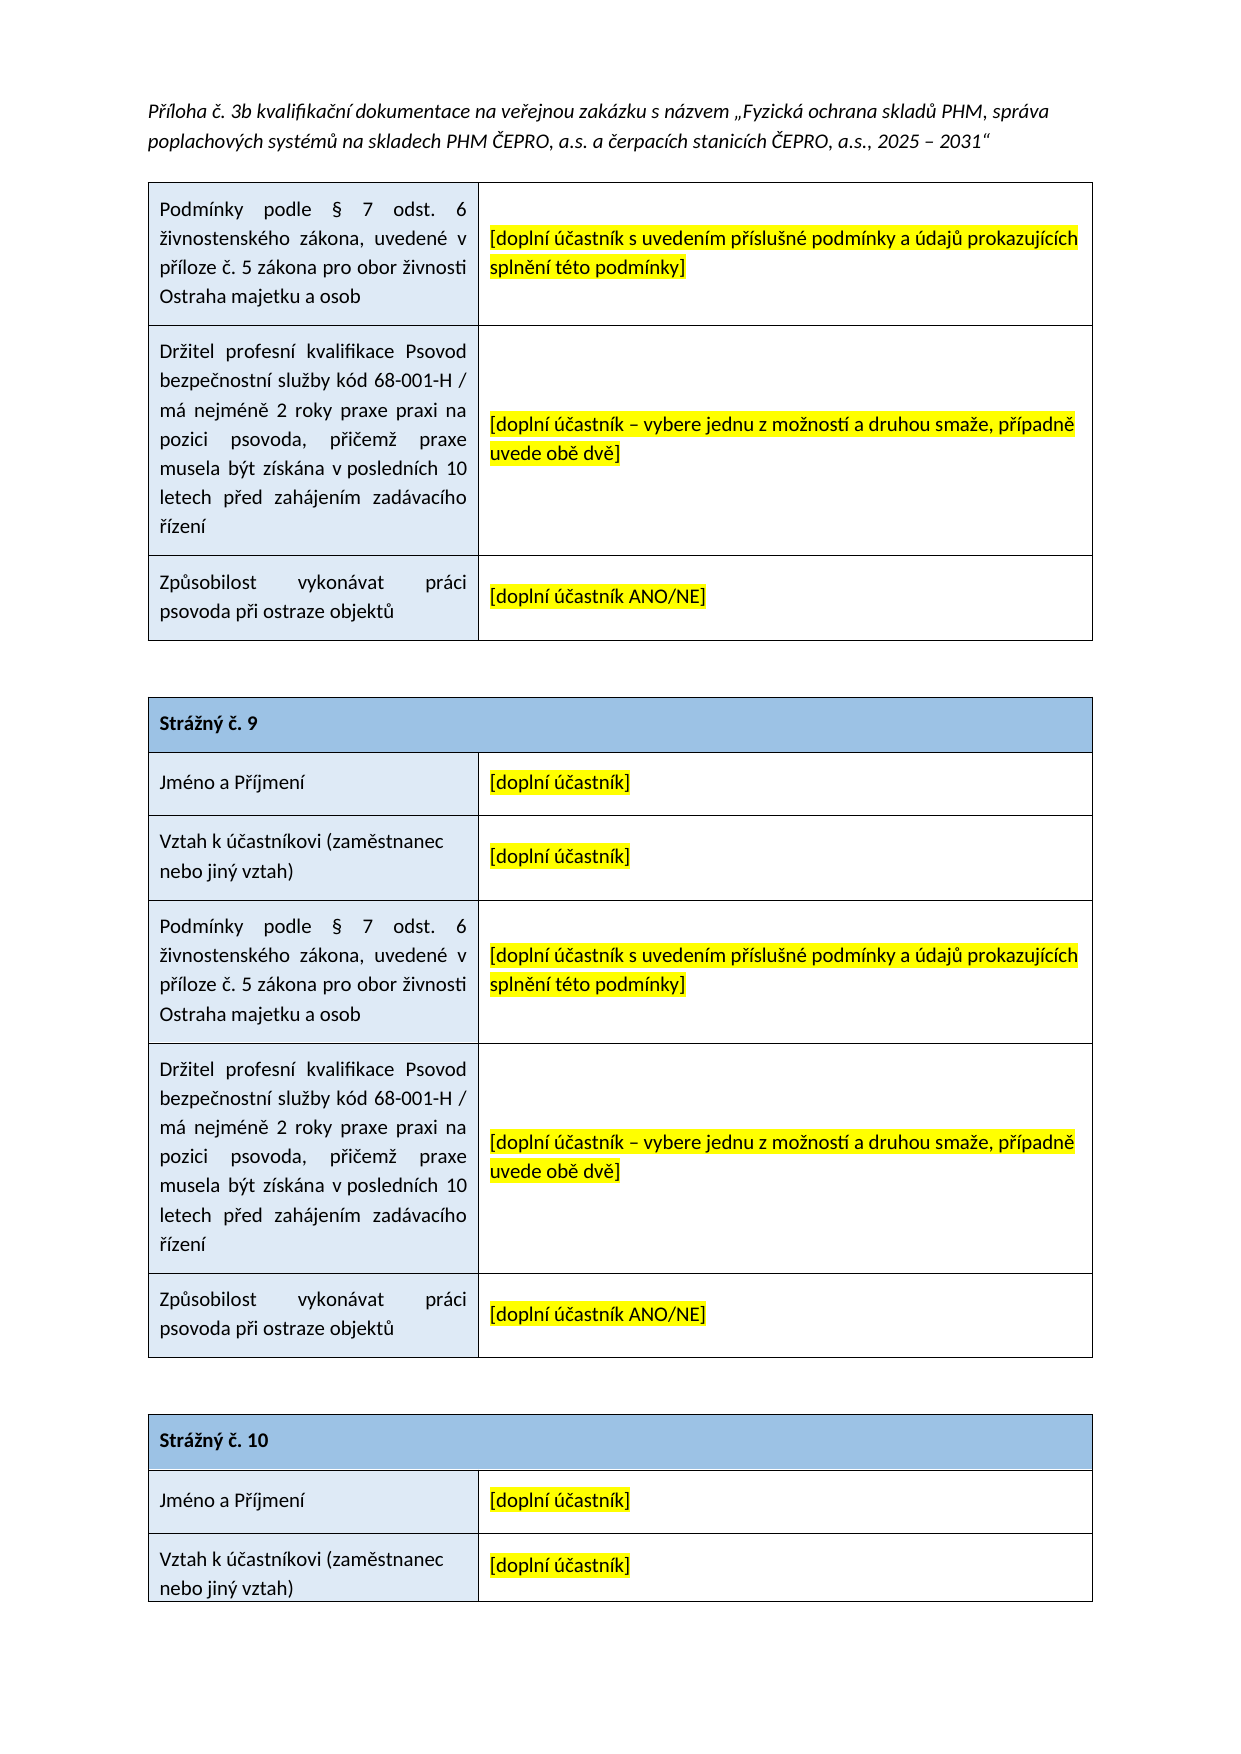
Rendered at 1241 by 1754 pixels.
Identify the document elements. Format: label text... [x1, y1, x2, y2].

table_cell Jméno a Příjmení [149, 1471, 478, 1533]
table_cell [doplní účastník – vybere jednu z možností a druhou smaže, případně uvede obě dvě] [479, 326, 1092, 555]
table_cell Vztah k účastníkovi (zaměstnanec nebo jiný vztah) [149, 1534, 478, 1601]
table_cell Způsobilost vykonávat práci psovoda při ostraze objektů [149, 556, 478, 640]
table_cell Jméno a Příjmení [149, 753, 478, 815]
table_cell [doplní účastník] [479, 1471, 1092, 1533]
table_header Strážný č. 10 [149, 1415, 1092, 1469]
table_cell [doplní účastník] [479, 753, 1092, 815]
table_header Strážný č. 9 [149, 698, 1092, 752]
table_cell Podmínky podle § 7 odst. 6 živnostenského zákona, uvedené v příloze č. 5 zákona pro obor živnosti Ostraha majetku a osob [149, 183, 478, 325]
table_cell [doplní účastník] [479, 816, 1092, 900]
table_cell Vztah k účastníkovi (zaměstnanec nebo jiný vztah) [149, 816, 478, 900]
table_cell [doplní účastník s uvedením příslušné podmínky a údajů prokazujících splnění této podmínky] [479, 901, 1092, 1042]
table_cell [doplní účastník s uvedením příslušné podmínky a údajů prokazujících splnění této podmínky] [479, 183, 1092, 325]
table_cell Podmínky podle § 7 odst. 6 živnostenského zákona, uvedené v příloze č. 5 zákona pro obor živnosti Ostraha majetku a osob [149, 901, 478, 1042]
table_cell [doplní účastník – vybere jednu z možností a druhou smaže, případně uvede obě dvě] [479, 1044, 1092, 1273]
table_cell Způsobilost vykonávat práci psovoda při ostraze objektů [149, 1274, 478, 1357]
table_cell [doplní účastník] [479, 1534, 1092, 1601]
table_cell [doplní účastník ANO/NE] [479, 1274, 1092, 1357]
table_cell [doplní účastník ANO/NE] [479, 556, 1092, 640]
